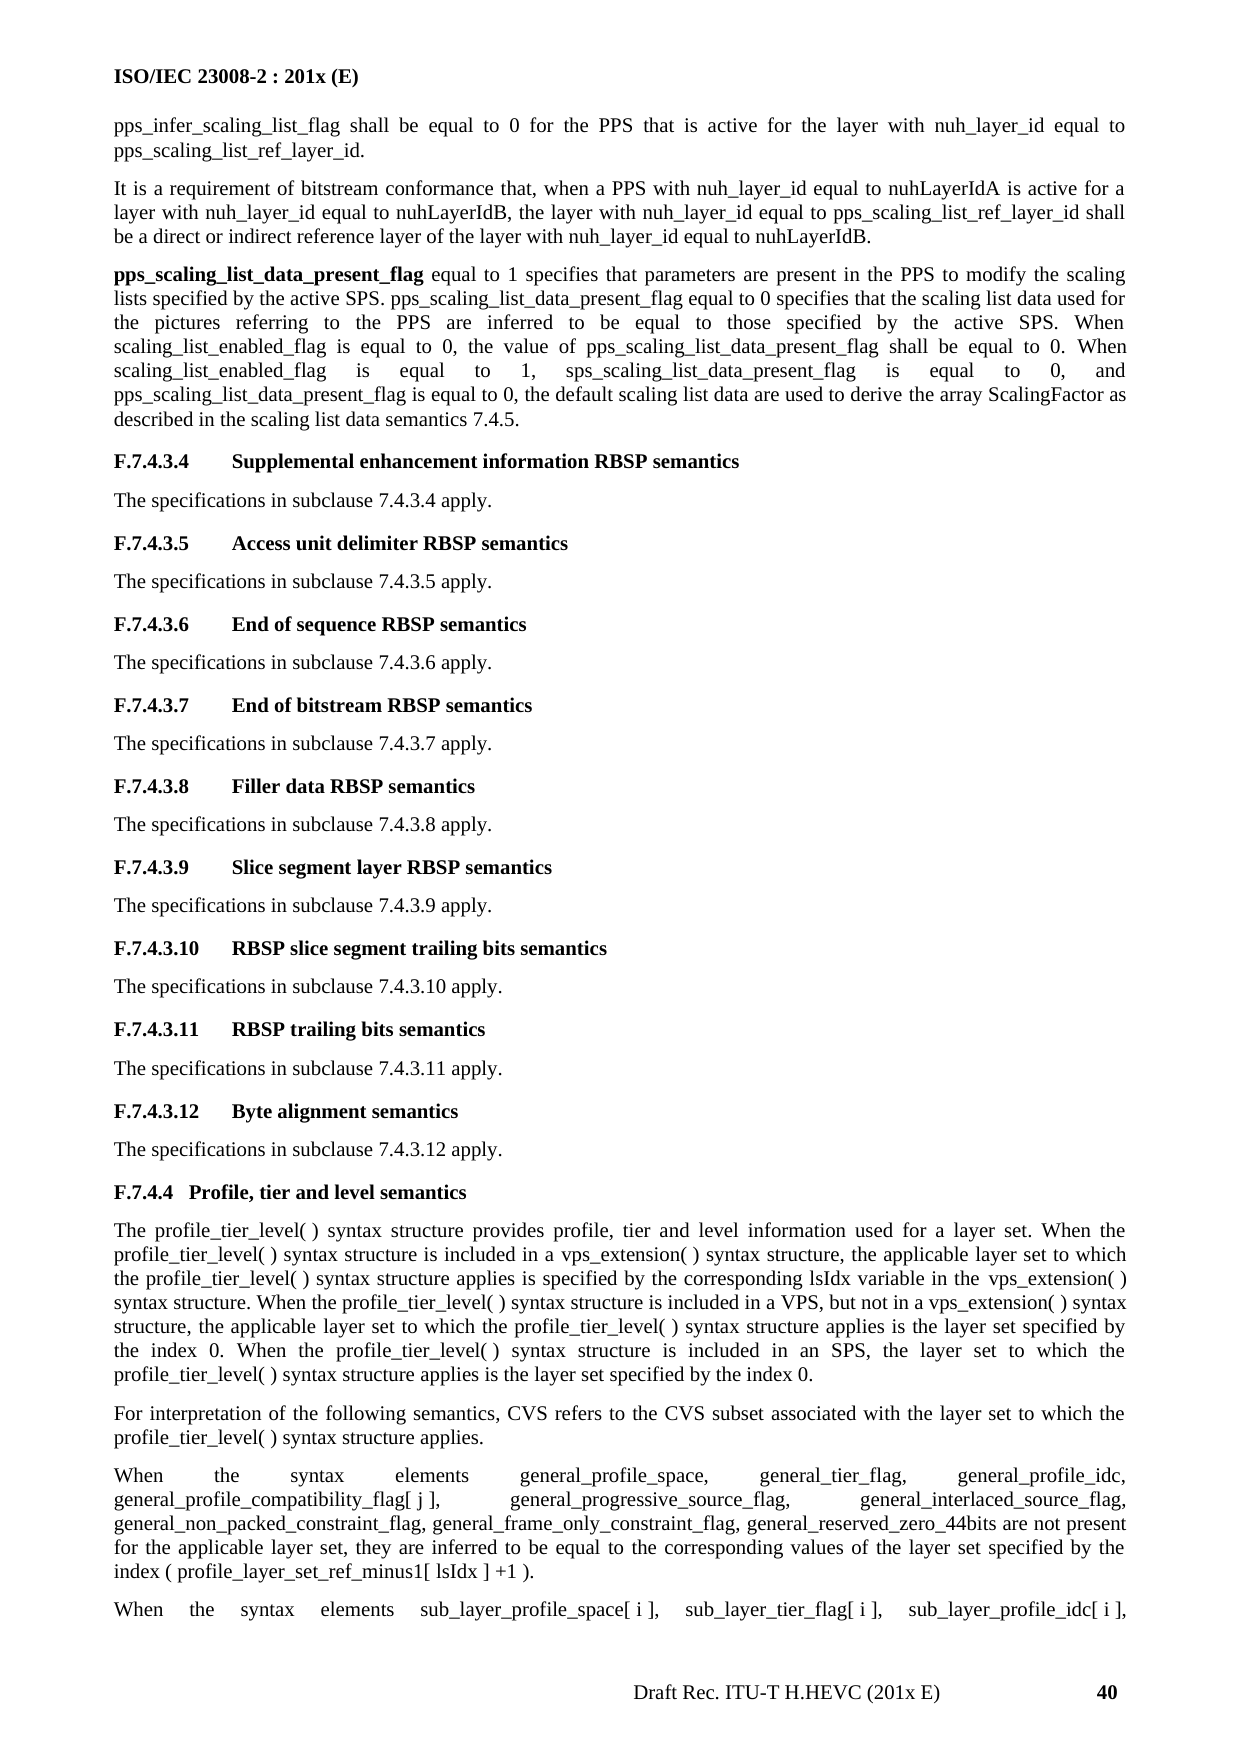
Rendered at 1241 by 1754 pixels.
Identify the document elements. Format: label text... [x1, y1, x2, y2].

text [113, 1597, 1127, 1621]
list Profile, tier and level semantics [113, 1180, 1127, 1204]
list End of sequence RBSP semantics [113, 612, 1127, 636]
list RBSP slice segment trailing bits semantics [113, 936, 1127, 960]
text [113, 113, 1127, 162]
text The specifications in subclause 7.4.3.4 apply. [113, 488, 1127, 512]
text pps_scaling_list_data_present_flag equal to 1 specifies that parameters are present in the PPS to modify the scaling lists specified by the active SPS. pps_scaling_list_data_present_flag equal to 0 specifies that the scaling list data used for the pictures referring to the PPS are inferred to be equal to those specified by the active SPS. When scaling_list_enabled_flag is equal to 0, the value of pps_scaling_list_data_present_flag shall be equal to 0. When scaling_list_enabled_flag is equal to 1, sps_scaling_list_data_present_flag is equal to 0, and pps_scaling_list_data_present_flag is equal to 0, the default scaling list data are used to derive the array ScalingFactor as described in the scaling list data semantics 7.4.5. [113, 262, 1127, 431]
text The profile_tier_level( ) syntax structure provides profile, tier and level information used for a layer set. When the profile_tier_level( ) syntax structure is included in a vps_extension( ) syntax structure, the applicable layer set to which the profile_tier_level( ) syntax structure applies is specified by the corresponding lsIdx variable in the vps_extension( ) syntax structure. When the profile_tier_level( ) syntax structure is included in a VPS, but not in a vps_extension( ) syntax structure, the applicable layer set to which the profile_tier_level( ) syntax structure applies is the layer set specified by the index 0. When the profile_tier_level( ) syntax structure is included in an SPS, the layer set to which the profile_tier_level( ) syntax structure applies is the layer set specified by the index 0. [113, 1218, 1127, 1386]
text The specifications in subclause 7.4.3.9 apply. [113, 893, 1127, 917]
text The specifications in subclause 7.4.3.11 apply. [113, 1056, 1127, 1080]
text The specifications in subclause 7.4.3.12 apply. [113, 1137, 1127, 1161]
list Supplemental enhancement information RBSP semantics [113, 449, 1127, 473]
text For interpretation of the following semantics, CVS refers to the CVS subset associated with the layer set to which the profile_tier_level( ) syntax structure applies. [113, 1401, 1127, 1449]
text The specifications in subclause 7.4.3.6 apply. [113, 650, 1127, 674]
list RBSP trailing bits semantics [113, 1017, 1127, 1041]
list End of bitstream RBSP semantics [113, 693, 1127, 717]
list Slice segment layer RBSP semantics [113, 855, 1127, 879]
text When the syntax elements general_profile_space, general_tier_flag, general_profile_idc, general_profile_compatibility_flag[ j ], general_progressive_source_flag, general_interlaced_source_flag, general_non_packed_constraint_flag, general_frame_only_constraint_flag, general_reserved_zero_44bits are not present for the applicable layer set, they are inferred to be equal to the corresponding values of the layer set specified by the index ( profile_layer_set_ref_minus1[ lsIdx ] +1 ). [113, 1463, 1127, 1583]
list Byte alignment semantics [113, 1098, 1127, 1123]
text It is a requirement of bitstream conformance that, when a PPS with nuh_layer_id equal to nuhLayerIdA is active for a layer with nuh_layer_id equal to nuhLayerIdB, the layer with nuh_layer_id equal to pps_scaling_list_ref_layer_id shall be a direct or indirect reference layer of the layer with nuh_layer_id equal to nuhLayerIdB. [113, 176, 1127, 248]
list Access unit delimiter RBSP semantics [113, 531, 1127, 554]
text The specifications in subclause 7.4.3.5 apply. [113, 569, 1127, 593]
text The specifications in subclause 7.4.3.10 apply. [113, 974, 1127, 998]
list Filler data RBSP semantics [113, 774, 1127, 798]
text The specifications in subclause 7.4.3.7 apply. [113, 731, 1127, 755]
text The specifications in subclause 7.4.3.8 apply. [113, 812, 1127, 836]
